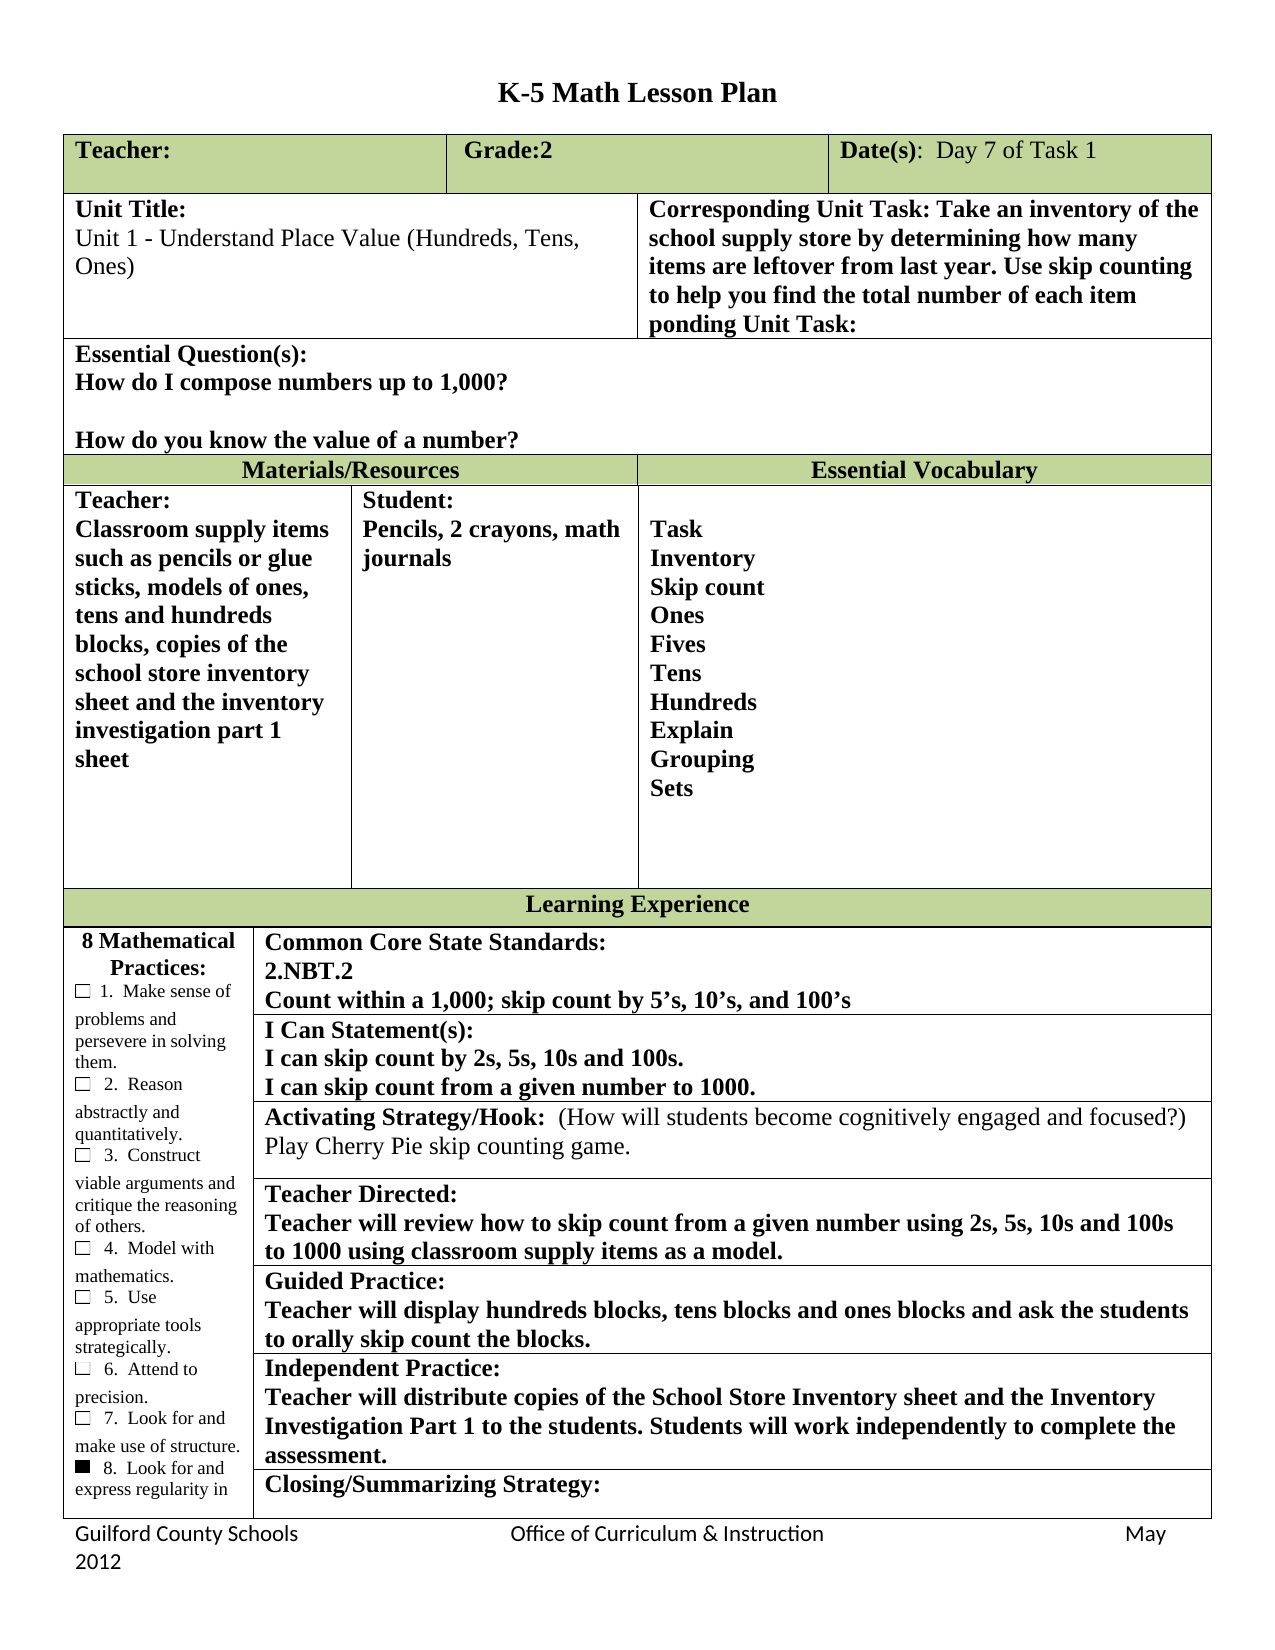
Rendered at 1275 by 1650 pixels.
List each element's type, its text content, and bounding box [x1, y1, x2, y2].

picture [75, 1290, 91, 1304]
table_cell Independent Practice: Teacher will distribute copies of the School Store Inventory sheet and the Inventory Investigation Part 1 to the students. Students will work independently to complete the assessment. [254, 1354, 1211, 1468]
table_cell Essential Vocabulary [638, 455, 1211, 484]
table_header Teacher: [64, 135, 446, 193]
picture [75, 984, 91, 998]
picture [75, 1362, 91, 1375]
table_cell Learning Experience [64, 889, 1211, 926]
text K-5 Math Lesson Plan [75, 75, 1200, 108]
table_cell Essential Question(s): How do I compose numbers up to 1,000? How do you know the value of a number? [64, 339, 1211, 454]
table_cell 8 Mathematical Practices: 1. Make sense of problems and persevere in solving them. 2. Reason abstractly and quantitatively. 3. Construct viable arguments and critique the reasoning of others. 4. Model with mathematics. 5. Use appropriate tools strategically. 6. Attend to precision. 7. Look for and make use of structure. 8. Look for and express regularity in repeated reasoning. [64, 928, 253, 1518]
table_header Date(s): Day 7 of Task 1 [829, 135, 1211, 193]
table_cell Teacher Directed: Teacher will review how to skip count from a given number using 2s, 5s, 10s and 100s to 1000 using classroom supply items as a model. [254, 1179, 1211, 1265]
table_cell Corresponding Unit Task: Take an inventory of the school supply store by determining how many items are leftover from last year. Use skip counting to help you find the total number of each item ponding Unit Task: [638, 194, 1211, 338]
table_cell I Can Statement(s): I can skip count by 2s, 5s, 10s and 100s. I can skip count from a given number to 1000. [254, 1015, 1211, 1101]
table_cell Common Core State Standards: 2.NBT.2 Count within a 1,000; skip count by 5’s, 10’s, and 100’s [254, 928, 1211, 1014]
table_cell Guided Practice: Teacher will display hundreds blocks, tens blocks and ones blocks and ask the students to orally skip count the blocks. [254, 1266, 1211, 1352]
table_cell Activating Strategy/Hook: (How will students become cognitively engaged and focused?) Play Cherry Pie skip counting game. [254, 1102, 1211, 1178]
picture [75, 1241, 91, 1255]
table_header Grade:2 [447, 135, 828, 193]
picture [75, 1148, 91, 1162]
picture [75, 1077, 91, 1091]
picture [75, 1411, 91, 1425]
table_cell Student: Pencils, 2 crayons, math journals [352, 486, 638, 888]
table_cell Unit Title: Unit 1 - Understand Place Value (Hundreds, Tens, Ones) [64, 194, 637, 338]
table_cell Task Inventory Skip count Ones Fives Tens Hundreds Explain Grouping Sets [639, 486, 1211, 888]
table_cell Materials/Resources [64, 455, 637, 484]
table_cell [254, 1470, 1211, 1518]
table_cell Teacher: Classroom supply items such as pencils or glue sticks, models of ones, tens and hundreds blocks, copies of the school store inventory sheet and the inventory investigation part 1 sheet [64, 486, 351, 888]
